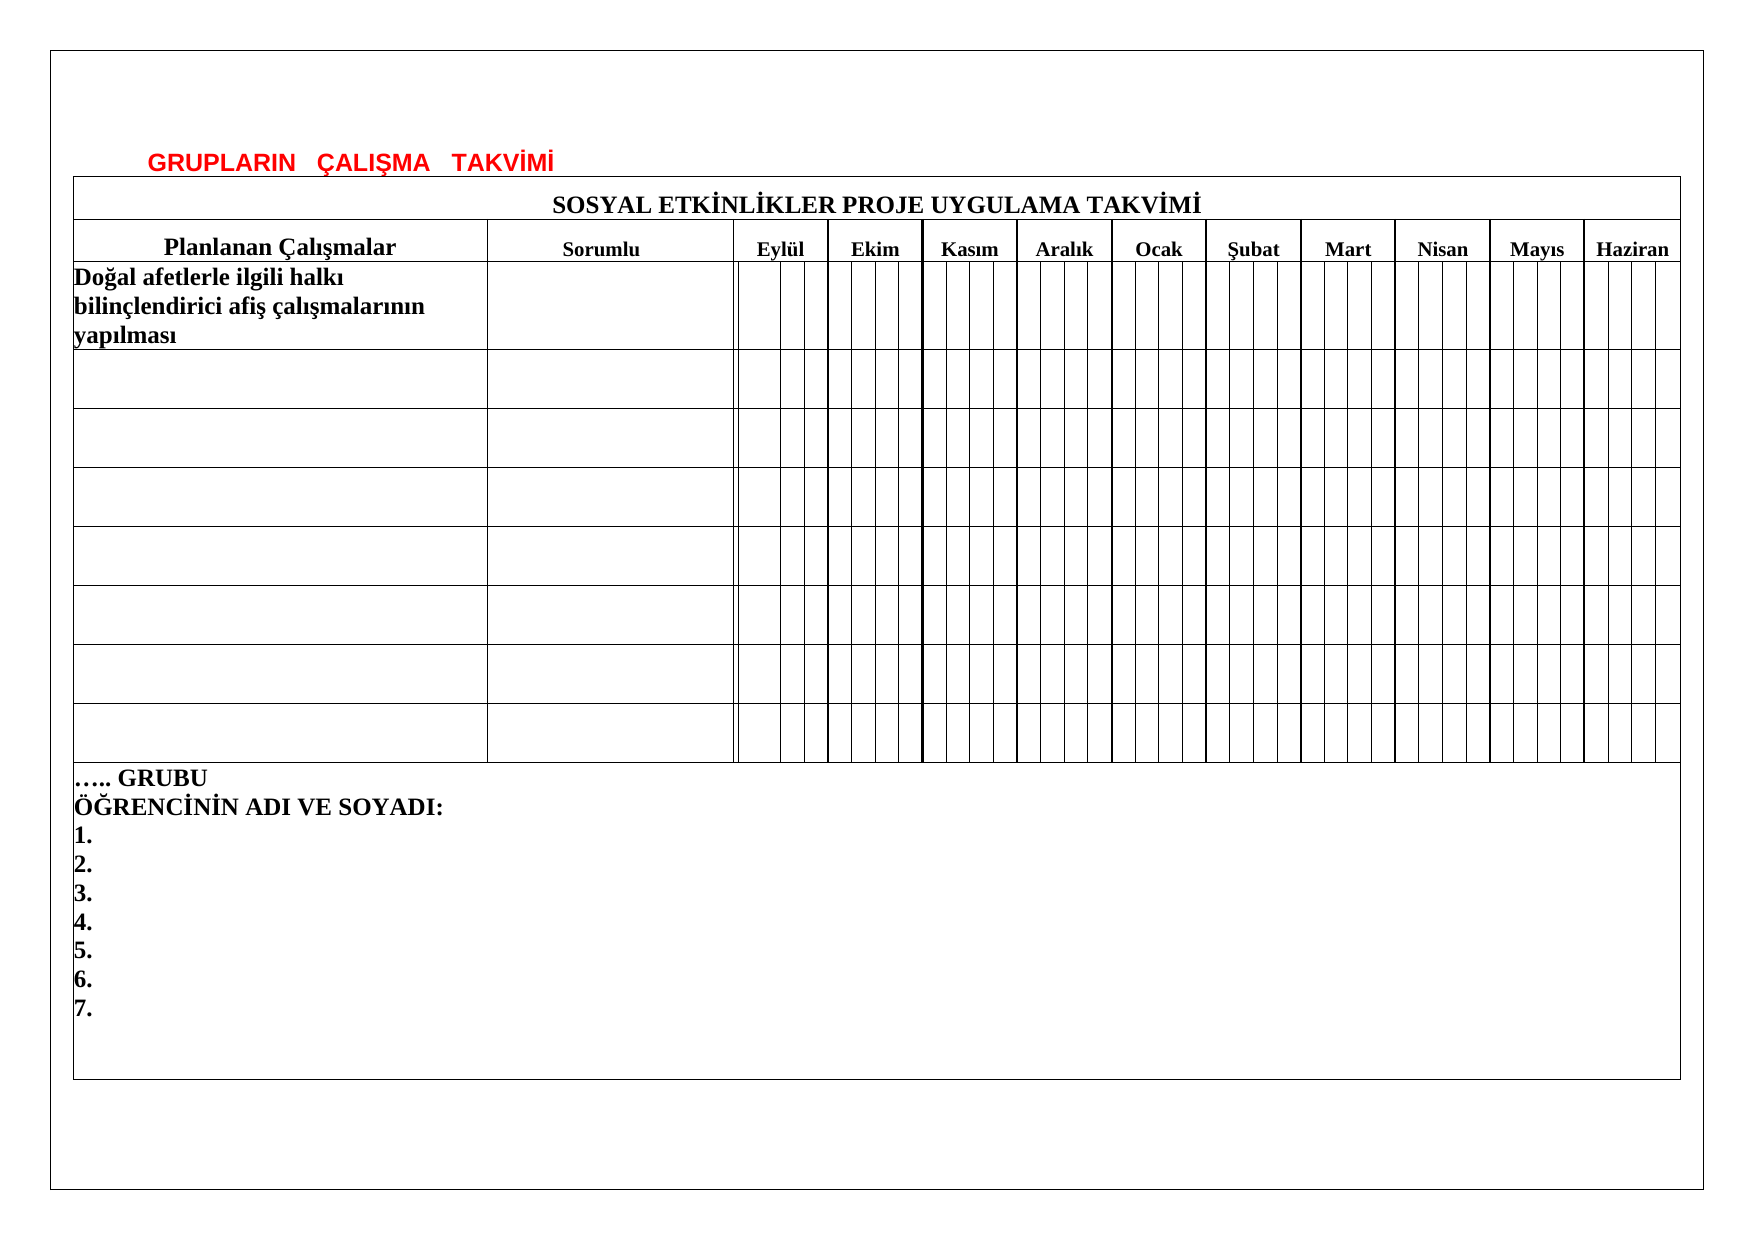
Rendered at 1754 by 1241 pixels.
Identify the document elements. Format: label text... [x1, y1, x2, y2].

table_cell [1419, 645, 1442, 703]
table_cell [1088, 262, 1111, 348]
table_cell [829, 527, 851, 585]
table_cell [1278, 409, 1300, 467]
table_cell [1467, 350, 1489, 408]
table_cell [1491, 468, 1513, 526]
table_cell Mayıs [1491, 220, 1583, 261]
table_cell [805, 350, 827, 408]
table_cell [74, 704, 487, 762]
table_cell [1088, 527, 1111, 585]
table_cell [1609, 350, 1631, 408]
table_cell [1656, 527, 1680, 585]
table_cell [1491, 645, 1513, 703]
table_cell [1207, 350, 1229, 408]
table_cell [1419, 262, 1442, 348]
table_cell [1561, 527, 1583, 585]
table_cell [1278, 527, 1300, 585]
table_cell [1467, 645, 1489, 703]
table_cell [1113, 262, 1135, 348]
table_cell [1585, 468, 1608, 526]
table_cell [805, 409, 827, 467]
table_cell [488, 704, 733, 762]
table_cell [1088, 409, 1111, 467]
table_cell [1656, 468, 1680, 526]
table_cell [1207, 645, 1229, 703]
table_cell Planlanan Çalışmalar [74, 220, 487, 261]
table_cell [852, 704, 875, 762]
table_cell [1254, 586, 1277, 644]
table_cell [1372, 586, 1394, 644]
table_cell [1207, 262, 1229, 348]
table_cell [1443, 262, 1466, 348]
table_cell [1230, 645, 1253, 703]
table_cell [1491, 704, 1513, 762]
table_cell [924, 645, 946, 703]
table_cell [1159, 645, 1182, 703]
table_cell [1514, 704, 1537, 762]
table_cell [488, 409, 733, 467]
table_cell [1041, 704, 1064, 762]
table_cell [805, 262, 827, 348]
table_cell [829, 645, 851, 703]
table_cell [1088, 645, 1111, 703]
table_cell [1585, 262, 1608, 348]
table_cell [1230, 262, 1253, 348]
table_cell [1585, 350, 1608, 408]
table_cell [74, 763, 1680, 1079]
table_cell [1065, 468, 1087, 526]
table_cell [1467, 527, 1489, 585]
table_cell [876, 704, 898, 762]
table_cell [1656, 262, 1680, 348]
table_cell [899, 262, 921, 348]
table_cell [488, 262, 733, 348]
table_cell [829, 409, 851, 467]
table_cell [899, 527, 921, 585]
table_cell [1088, 350, 1111, 408]
table_cell [1136, 586, 1158, 644]
table_cell [1632, 350, 1655, 408]
table_cell [1538, 350, 1560, 408]
table_cell [1656, 704, 1680, 762]
table_cell [1136, 468, 1158, 526]
table_cell [1585, 409, 1608, 467]
table_cell [947, 468, 969, 526]
table_cell [947, 262, 969, 348]
table_cell [1041, 645, 1064, 703]
table_cell [1348, 527, 1371, 585]
table_cell [1302, 468, 1324, 526]
table_cell [970, 409, 993, 467]
table_cell [924, 586, 946, 644]
table_cell [1230, 350, 1253, 408]
table_cell [1372, 350, 1394, 408]
table_cell [994, 704, 1016, 762]
table_cell [1609, 262, 1631, 348]
table_cell [1348, 350, 1371, 408]
table_cell [1207, 468, 1229, 526]
table_cell [1136, 704, 1158, 762]
table_cell [1136, 645, 1158, 703]
table_cell [1656, 350, 1680, 408]
table_cell [734, 468, 738, 526]
table_cell [1159, 409, 1182, 467]
table_cell [1419, 468, 1442, 526]
table_cell [1396, 645, 1418, 703]
table_cell Eylül [734, 220, 827, 261]
table_cell [1230, 704, 1253, 762]
table_cell [1183, 468, 1205, 526]
table_cell [1491, 527, 1513, 585]
table_cell [1230, 409, 1253, 467]
table_cell [1467, 262, 1489, 348]
table_cell [994, 350, 1016, 408]
table_cell [1561, 262, 1583, 348]
table_cell [1443, 527, 1466, 585]
table_cell [1514, 586, 1537, 644]
table_cell [1538, 409, 1560, 467]
table_cell [734, 350, 738, 408]
table_cell [1443, 350, 1466, 408]
table_cell [1396, 409, 1418, 467]
table_cell [1278, 586, 1300, 644]
table_cell Nisan [1396, 220, 1489, 261]
table_cell [1561, 704, 1583, 762]
table_cell [1538, 586, 1560, 644]
table_cell [1230, 468, 1253, 526]
table_cell [1065, 527, 1087, 585]
table_cell [1254, 527, 1277, 585]
table_cell [1113, 527, 1135, 585]
table_cell [805, 704, 827, 762]
table_cell [488, 350, 733, 408]
table_cell [1396, 468, 1418, 526]
table_cell [852, 350, 875, 408]
table_cell [970, 527, 993, 585]
table_cell [1538, 468, 1560, 526]
table_cell [1325, 350, 1347, 408]
table_cell [1018, 527, 1040, 585]
table_cell [805, 468, 827, 526]
table_cell [1491, 262, 1513, 348]
table_cell [1254, 468, 1277, 526]
table_cell [947, 350, 969, 408]
table_cell [899, 468, 921, 526]
table_cell [739, 704, 780, 762]
table_cell [1561, 350, 1583, 408]
table_cell [1656, 586, 1680, 644]
table_cell [924, 468, 946, 526]
table_cell [994, 527, 1016, 585]
table_cell Ekim [829, 220, 921, 261]
table_cell [1632, 468, 1655, 526]
table_cell [1018, 586, 1040, 644]
table_cell [739, 586, 780, 644]
table_cell Sorumlu [488, 220, 733, 261]
table_cell [1254, 409, 1277, 467]
table_cell [876, 586, 898, 644]
table_cell [852, 586, 875, 644]
table_cell [74, 645, 487, 703]
table_cell [970, 645, 993, 703]
table_cell [924, 527, 946, 585]
table_cell [1018, 704, 1040, 762]
table_cell [781, 645, 804, 703]
table_cell [74, 350, 487, 408]
table_cell [1561, 586, 1583, 644]
table_cell [1041, 262, 1064, 348]
table_cell [1207, 527, 1229, 585]
table_cell [899, 645, 921, 703]
table_cell [1254, 704, 1277, 762]
table_cell Ocak [1113, 220, 1205, 261]
table_cell [1325, 409, 1347, 467]
table_cell [1585, 527, 1608, 585]
table_cell [1632, 645, 1655, 703]
table_cell [739, 645, 780, 703]
table_cell [781, 527, 804, 585]
table_cell [1514, 468, 1537, 526]
table_cell [924, 262, 946, 348]
table_cell [1088, 468, 1111, 526]
table_cell [1609, 645, 1631, 703]
table_cell [1348, 645, 1371, 703]
table_cell [829, 704, 851, 762]
table_cell [1065, 645, 1087, 703]
table_cell [1183, 586, 1205, 644]
table_header SOSYAL ETKİNLİKLER PROJE UYGULAMA TAKVİMİ [74, 177, 1680, 219]
table_cell [1159, 586, 1182, 644]
table_cell [1041, 468, 1064, 526]
table_cell [899, 586, 921, 644]
table_cell [1443, 409, 1466, 467]
table_cell [1419, 586, 1442, 644]
table_cell [1514, 409, 1537, 467]
table_cell [1585, 645, 1608, 703]
text GRUPLARIN ÇALIŞMA TAKVİMİ [147, 147, 1606, 176]
table_cell [1065, 350, 1087, 408]
table_cell [1325, 262, 1347, 348]
table_cell [1609, 409, 1631, 467]
table_cell [1348, 586, 1371, 644]
table_cell [1348, 468, 1371, 526]
table_cell [1514, 527, 1537, 585]
table_cell [1041, 586, 1064, 644]
table_cell [74, 527, 487, 585]
table_cell [1159, 468, 1182, 526]
table_cell [1207, 586, 1229, 644]
table_cell [947, 527, 969, 585]
table_cell [947, 704, 969, 762]
table_cell [1302, 262, 1324, 348]
table_cell [739, 350, 780, 408]
table_cell Mart [1302, 220, 1394, 261]
table_cell [1113, 409, 1135, 467]
table_cell [1609, 468, 1631, 526]
table_cell [1041, 409, 1064, 467]
table_cell [1372, 527, 1394, 585]
table_cell [734, 586, 738, 644]
table_cell [1041, 350, 1064, 408]
table_cell [1207, 409, 1229, 467]
table_cell [1514, 645, 1537, 703]
table_cell [1254, 262, 1277, 348]
table_cell [829, 350, 851, 408]
table_cell [970, 704, 993, 762]
table_cell [1609, 586, 1631, 644]
table_cell [1348, 262, 1371, 348]
table_cell [488, 468, 733, 526]
table_cell [739, 468, 780, 526]
table_cell [1396, 586, 1418, 644]
table_cell [1018, 350, 1040, 408]
table_cell [734, 262, 738, 348]
table_cell [1632, 262, 1655, 348]
table_cell [805, 586, 827, 644]
table_cell [739, 527, 780, 585]
table_cell [1396, 350, 1418, 408]
table_cell [852, 262, 875, 348]
table_cell [781, 262, 804, 348]
table_cell [74, 586, 487, 644]
table_cell [1159, 350, 1182, 408]
table_cell [1419, 409, 1442, 467]
table_cell [1159, 704, 1182, 762]
table_cell [876, 645, 898, 703]
table_cell [1632, 527, 1655, 585]
table_cell [1254, 350, 1277, 408]
table_cell [1065, 409, 1087, 467]
table_cell Kasım [924, 220, 1016, 261]
table_cell [734, 409, 738, 467]
table_cell [1443, 645, 1466, 703]
table_cell [1018, 645, 1040, 703]
table_cell [1419, 527, 1442, 585]
table_cell [1419, 704, 1442, 762]
table_cell [1136, 527, 1158, 585]
table_cell [1302, 645, 1324, 703]
table_cell [1207, 704, 1229, 762]
table_cell [805, 527, 827, 585]
table_cell [829, 468, 851, 526]
table_cell [1302, 409, 1324, 467]
table_cell [852, 645, 875, 703]
table_cell [1372, 262, 1394, 348]
table_cell [994, 645, 1016, 703]
table_cell Haziran [1585, 220, 1680, 261]
table_cell [852, 409, 875, 467]
table_cell [829, 262, 851, 348]
table_cell [1491, 586, 1513, 644]
table_cell [899, 409, 921, 467]
table_cell [1538, 645, 1560, 703]
table_cell [1348, 409, 1371, 467]
table_cell [1609, 527, 1631, 585]
table_cell [1065, 262, 1087, 348]
table_cell [1113, 704, 1135, 762]
table_cell [739, 262, 780, 348]
table_cell [1278, 350, 1300, 408]
table_cell [1372, 409, 1394, 467]
table_cell [1325, 704, 1347, 762]
table_cell [970, 350, 993, 408]
table_cell [488, 586, 733, 644]
table_cell [899, 350, 921, 408]
table_cell [1372, 645, 1394, 703]
table_cell [1561, 468, 1583, 526]
table_cell [1230, 527, 1253, 585]
table_cell [781, 586, 804, 644]
table_cell [1396, 262, 1418, 348]
table_cell [876, 409, 898, 467]
table_cell [1467, 586, 1489, 644]
table_cell [852, 527, 875, 585]
table_cell [1113, 586, 1135, 644]
table_cell [1302, 350, 1324, 408]
table_cell [1041, 527, 1064, 585]
table_cell [994, 409, 1016, 467]
table_cell [970, 468, 993, 526]
table_cell [1278, 704, 1300, 762]
table_cell [1113, 645, 1135, 703]
table_cell [1467, 468, 1489, 526]
table_cell [1159, 527, 1182, 585]
table_cell [970, 262, 993, 348]
table_cell [876, 262, 898, 348]
table_cell [1302, 704, 1324, 762]
table_cell [994, 262, 1016, 348]
table_cell [1561, 409, 1583, 467]
table_cell [994, 586, 1016, 644]
table_cell [1632, 409, 1655, 467]
table_cell Doğal afetlerle ilgili halkı bilinçlendirici afiş çalışmalarının yapılması [74, 262, 487, 348]
table_cell [1302, 527, 1324, 585]
table_cell [781, 350, 804, 408]
table_cell [1136, 262, 1158, 348]
table_cell [1136, 409, 1158, 467]
table_cell [1088, 704, 1111, 762]
table_cell [1514, 350, 1537, 408]
table_cell [1065, 704, 1087, 762]
table_cell [1254, 645, 1277, 703]
table_cell [876, 527, 898, 585]
table_cell [1396, 527, 1418, 585]
table_cell [1065, 586, 1087, 644]
table_cell [488, 527, 733, 585]
table_cell [1325, 527, 1347, 585]
table_cell [1419, 350, 1442, 408]
table_cell [734, 704, 738, 762]
table_cell [1491, 409, 1513, 467]
table_cell [781, 409, 804, 467]
table_cell [1609, 704, 1631, 762]
table_cell [781, 468, 804, 526]
table_cell [1325, 645, 1347, 703]
table_cell [1183, 645, 1205, 703]
table_cell [899, 704, 921, 762]
table_cell [994, 468, 1016, 526]
table_cell [1278, 262, 1300, 348]
table_cell [947, 645, 969, 703]
table_cell [1348, 704, 1371, 762]
table_cell [876, 468, 898, 526]
table_cell [970, 586, 993, 644]
table_cell [1159, 262, 1182, 348]
table_cell [947, 409, 969, 467]
table_cell [1183, 527, 1205, 585]
table_cell [1372, 704, 1394, 762]
table_cell [1302, 586, 1324, 644]
table_cell [852, 468, 875, 526]
table_cell [1467, 704, 1489, 762]
table_cell [1396, 704, 1418, 762]
table_cell [1325, 586, 1347, 644]
table_cell [1656, 645, 1680, 703]
table_cell [924, 409, 946, 467]
table_cell [1632, 586, 1655, 644]
table_cell [1585, 704, 1608, 762]
table_cell [924, 350, 946, 408]
table_cell [876, 350, 898, 408]
table_cell [1538, 262, 1560, 348]
table_cell [1183, 262, 1205, 348]
table_cell [829, 586, 851, 644]
table_cell [739, 409, 780, 467]
table_cell [924, 704, 946, 762]
table_cell [1325, 468, 1347, 526]
table_cell [1372, 468, 1394, 526]
table_cell [1443, 468, 1466, 526]
table_cell [1088, 586, 1111, 644]
table_cell [1656, 409, 1680, 467]
table_cell [1278, 645, 1300, 703]
table_cell [1632, 704, 1655, 762]
table_cell [1278, 468, 1300, 526]
table_cell [1018, 468, 1040, 526]
table_cell [781, 704, 804, 762]
table_cell [74, 409, 487, 467]
table_cell [1443, 586, 1466, 644]
table_cell [1491, 350, 1513, 408]
table_cell Aralık [1018, 220, 1111, 261]
table_cell [1538, 527, 1560, 585]
table_cell [947, 586, 969, 644]
table_cell [74, 468, 487, 526]
table_cell [1538, 704, 1560, 762]
table_cell [1183, 350, 1205, 408]
table_cell [1585, 586, 1608, 644]
table_cell [1467, 409, 1489, 467]
table_cell [1514, 262, 1537, 348]
table_cell [1561, 645, 1583, 703]
table_cell [1183, 704, 1205, 762]
table_cell [1136, 350, 1158, 408]
table_cell [734, 645, 738, 703]
table_cell [734, 527, 738, 585]
table_cell [1113, 468, 1135, 526]
table_cell [805, 645, 827, 703]
table_cell [1183, 409, 1205, 467]
table_cell [488, 645, 733, 703]
table_cell [1018, 409, 1040, 467]
table_cell [1113, 350, 1135, 408]
table_cell Şubat [1207, 220, 1300, 261]
table_cell [1230, 586, 1253, 644]
table_cell [1018, 262, 1040, 348]
table_cell [1443, 704, 1466, 762]
